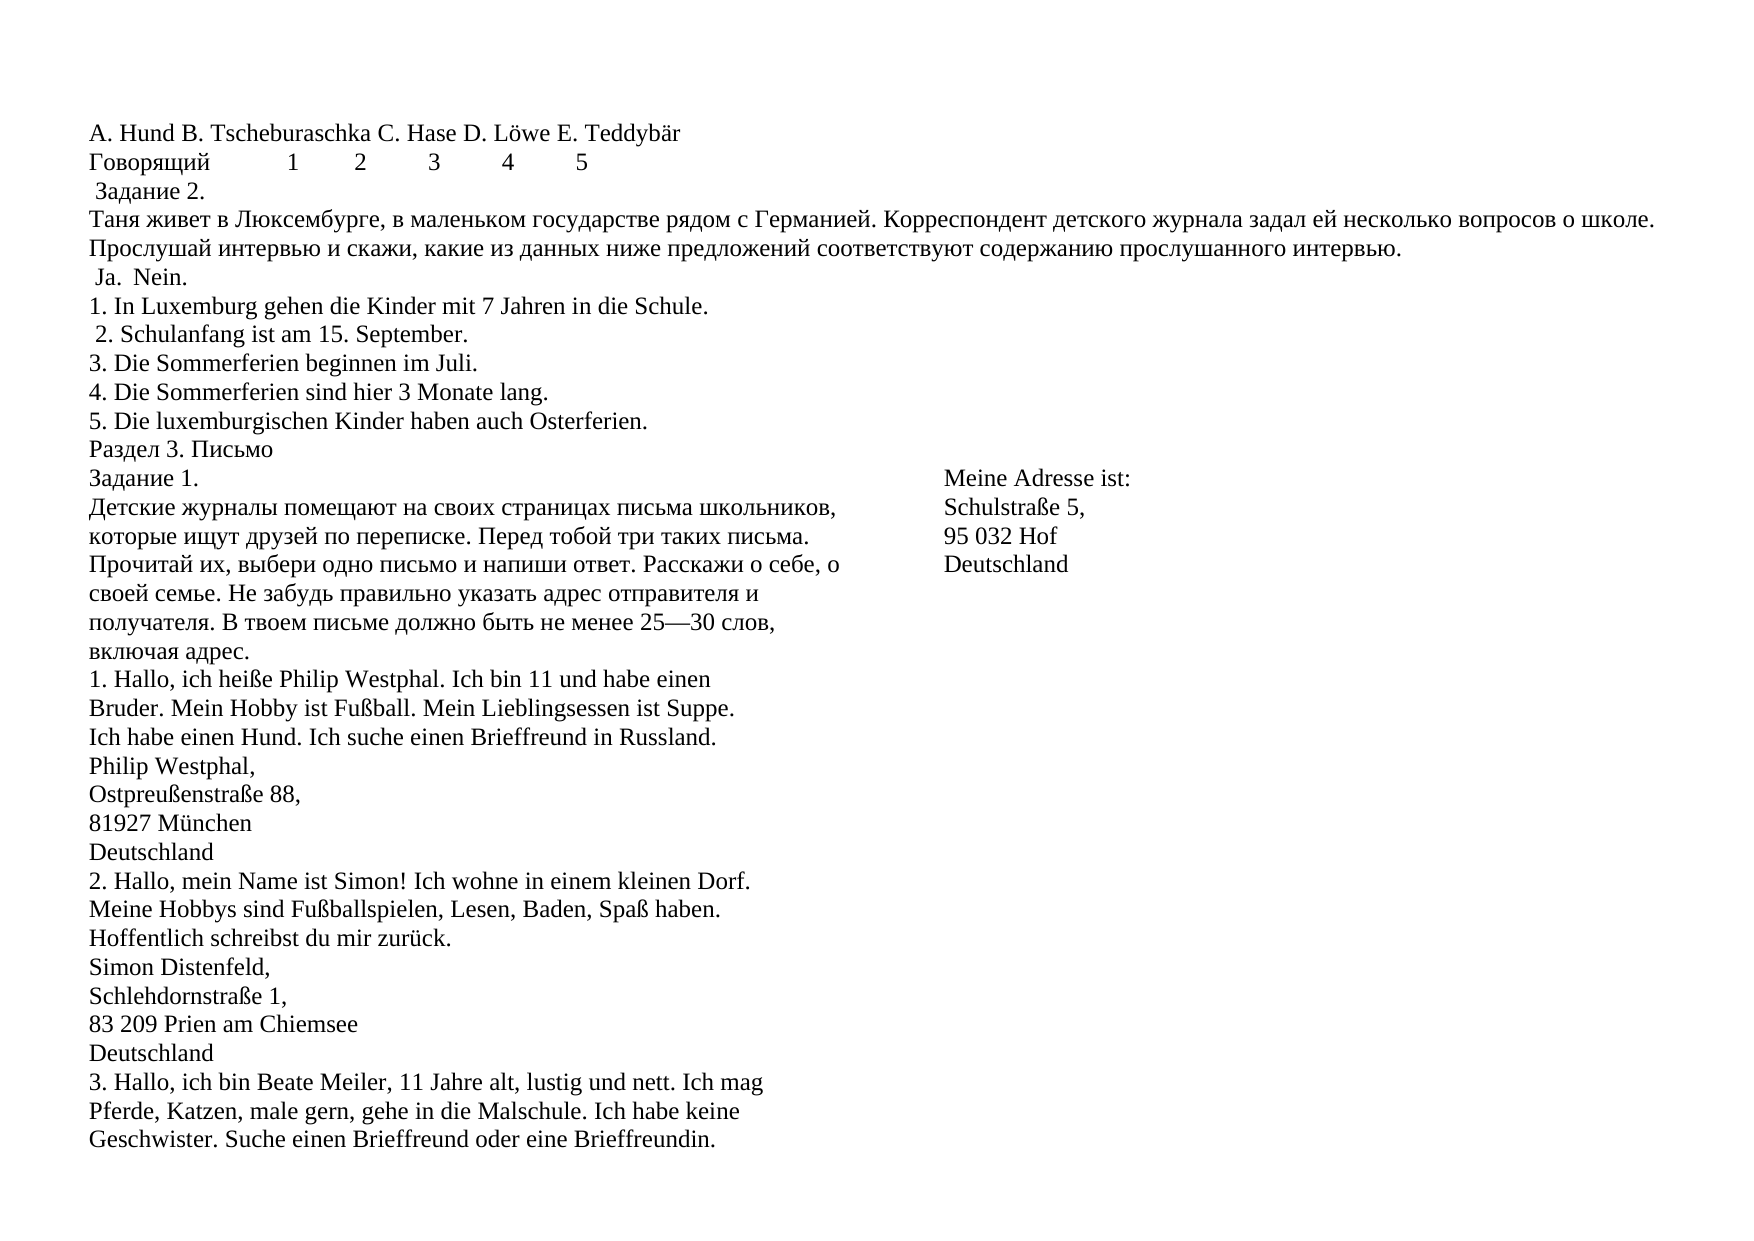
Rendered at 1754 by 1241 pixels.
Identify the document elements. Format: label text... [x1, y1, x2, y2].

text Говорящий 1 2 3 4 5 [89, 147, 1695, 176]
text 2. Schulanfang ist am 15. September. [89, 319, 1695, 348]
text Deutschland [943, 549, 1695, 578]
text Hoffentlich schreibst du mir zurück. [89, 923, 840, 952]
text Bruder. Mein Hobby ist Fußball. Mein Lieblingsessen ist Suppe. [89, 693, 840, 722]
text 1. In Luxemburg gehen die Kinder mit 7 Jahren in die Schule. [89, 291, 1695, 319]
text Раздел 3. Письмо [89, 434, 1695, 463]
text 4. Die Sommerferien sind hier 3 Monate lang. [89, 377, 1695, 406]
text Ich habe einen Hund. Ich suche einen Brieffreund in Russland. [89, 722, 840, 751]
text Детские журналы помещают на своих страницах письма школьников, которые ищут друзей по переписке. Перед тобой три таких письма. Прочитай их, выбери одно письмо и напиши ответ. Расскажи о себе, о своей семье. Не забудь правильно указать адрес отправителя и получателя. В твоем письме должно быть не менее 25—30 слов, включая адрес. [89, 492, 840, 664]
text 81927 München [89, 808, 840, 837]
text Ja. Nein. [89, 262, 1695, 291]
text 3. Hallo, ich bin Beate Meiler, 11 Jahre alt, lustig und nett. Ich mag [89, 1067, 840, 1096]
text 2. Hallo, mein Name ist Simon! Ich wohne in einem kleinen Dorf. [89, 866, 840, 894]
text 3. Die Sommerferien beginnen im Juli. [89, 348, 1695, 377]
text Задание 2. [89, 176, 1695, 204]
text Задание 1. [89, 463, 840, 492]
text Simon Distenfeld, [89, 952, 840, 981]
text Pferde, Katzen, male gern, gehe in die Malschule. Ich habe keine [89, 1096, 840, 1124]
text 5. Die luxemburgischen Kinder haben auch Osterferien. [89, 406, 1695, 434]
text Schlehdornstraße 1, [89, 981, 840, 1009]
text Deutschland [89, 837, 840, 866]
text Meine Adresse ist: [943, 463, 1695, 492]
text A. Hund B. Tscheburaschka C. Hase D. Löwe E. Teddybär [89, 118, 1695, 147]
text Ostpreußenstraße 88, [89, 779, 840, 808]
text Deutschland [89, 1038, 840, 1067]
text Schulstraße 5, [943, 492, 1695, 521]
text 1. Hallo, ich heiße Philip Westphal. Ich bin 11 und habe einen [89, 664, 840, 693]
text 83 209 Prien am Chiemsee [89, 1009, 840, 1038]
text Таня живет в Люксембурге, в маленьком государстве рядом с Германией. Корреспондент детского журнала задал ей несколько вопросов о школе. Прослушай интервью и скажи, какие из данных ниже предложений соответствуют содержанию прослушанного интервью. [89, 204, 1695, 262]
text 95 032 Hof [943, 521, 1695, 549]
text Meine Hobbys sind Fußballspielen, Lesen, Baden, Spaß haben. [89, 894, 840, 923]
text Geschwister. Suche einen Brieffreund oder eine Brieffreundin. [89, 1124, 840, 1153]
text Philip Westphal, [89, 751, 840, 779]
